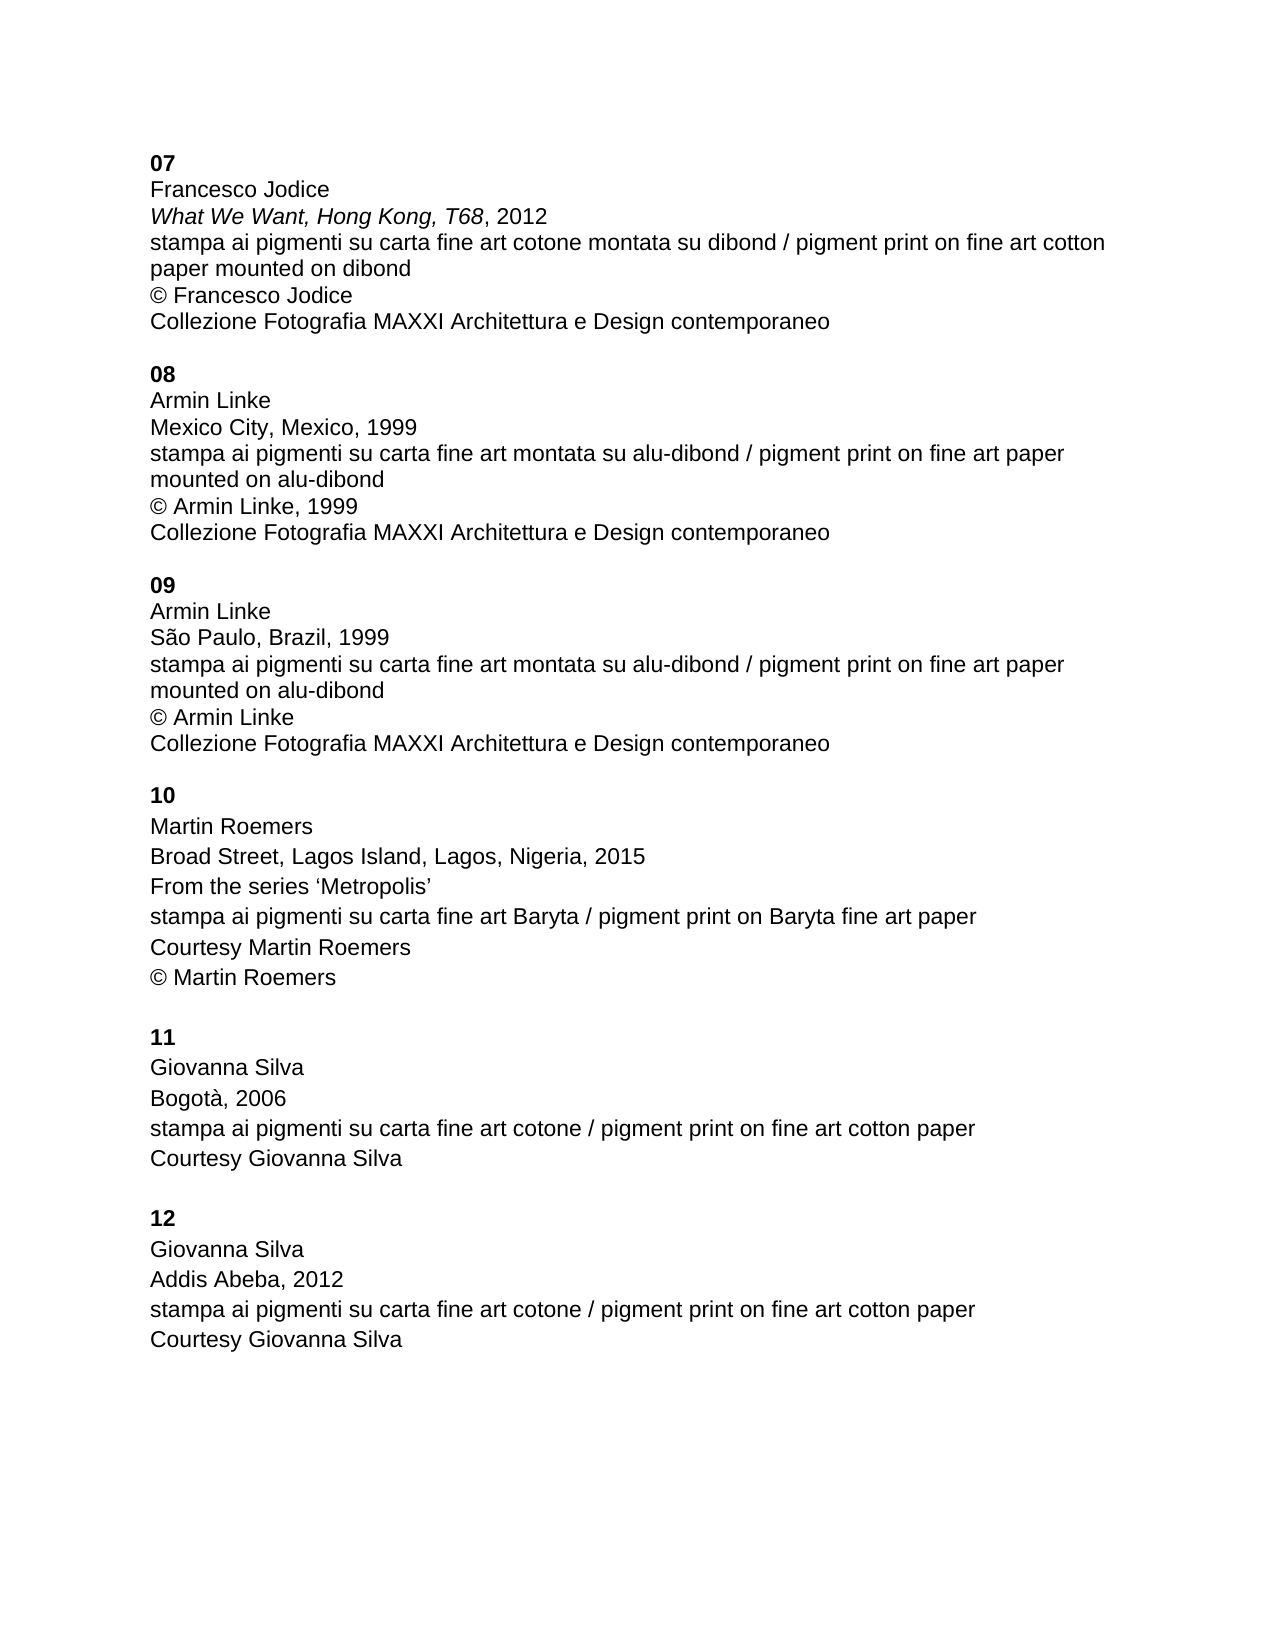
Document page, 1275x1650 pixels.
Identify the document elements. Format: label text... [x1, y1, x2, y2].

text stampa ai pigmenti su carta fine art Baryta / pigment print on Baryta fine art paper [150, 903, 1125, 930]
text Mexico City, Mexico, 1999 [150, 413, 1125, 440]
text Broad Street, Lagos Island, Lagos, Nigeria, 2015 [150, 843, 1125, 869]
text Collezione Fotografia MAXXI Architettura e Design contemporaneo [150, 730, 1125, 756]
text Courtesy Giovanna Silva [150, 1326, 1125, 1353]
text stampa ai pigmenti su carta fine art cotone / pigment print on fine art cotton paper [150, 1115, 1125, 1141]
text © Francesco Jodice [150, 282, 1125, 308]
text stampa ai pigmenti su carta fine art montata su alu-dibond / pigment print on fine art paper mounted on alu-dibond [150, 440, 1125, 493]
text stampa ai pigmenti su carta fine art montata su alu-dibond / pigment print on fine art paper mounted on alu-dibond [150, 651, 1125, 703]
text © Armin Linke [150, 703, 1125, 730]
text © Martin Roemers [150, 964, 1125, 990]
text Collezione Fotografia MAXXI Architettura e Design contemporaneo [150, 519, 1125, 545]
text stampa ai pigmenti su carta fine art cotone / pigment print on fine art cotton paper [150, 1296, 1125, 1322]
text Armin Linke [150, 387, 1125, 413]
text Armin Linke [150, 598, 1125, 624]
text Collezione Fotografia MAXXI Architettura e Design contemporaneo [150, 308, 1125, 334]
text 07 Francesco Jodice [150, 150, 1125, 203]
text Addis Abeba, 2012 [150, 1266, 1125, 1292]
text Courtesy Giovanna Silva [150, 1145, 1125, 1171]
text 11 Giovanna Silva [150, 1024, 1125, 1081]
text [150, 229, 1125, 282]
text São Paulo, Brazil, 1999 [150, 624, 1125, 651]
text From the series ‘Metropolis’ [150, 873, 1125, 899]
text 10 Martin Roemers [150, 782, 1125, 839]
text 12 Giovanna Silva [150, 1205, 1125, 1262]
text Bogotà, 2006 [150, 1084, 1125, 1111]
text © Armin Linke, 1999 [150, 493, 1125, 519]
text What We Want, Hong Kong, T68, 2012 [150, 203, 1125, 229]
text Courtesy Martin Roemers [150, 933, 1125, 960]
text 09 [150, 572, 1125, 598]
text 08 [150, 361, 1125, 387]
